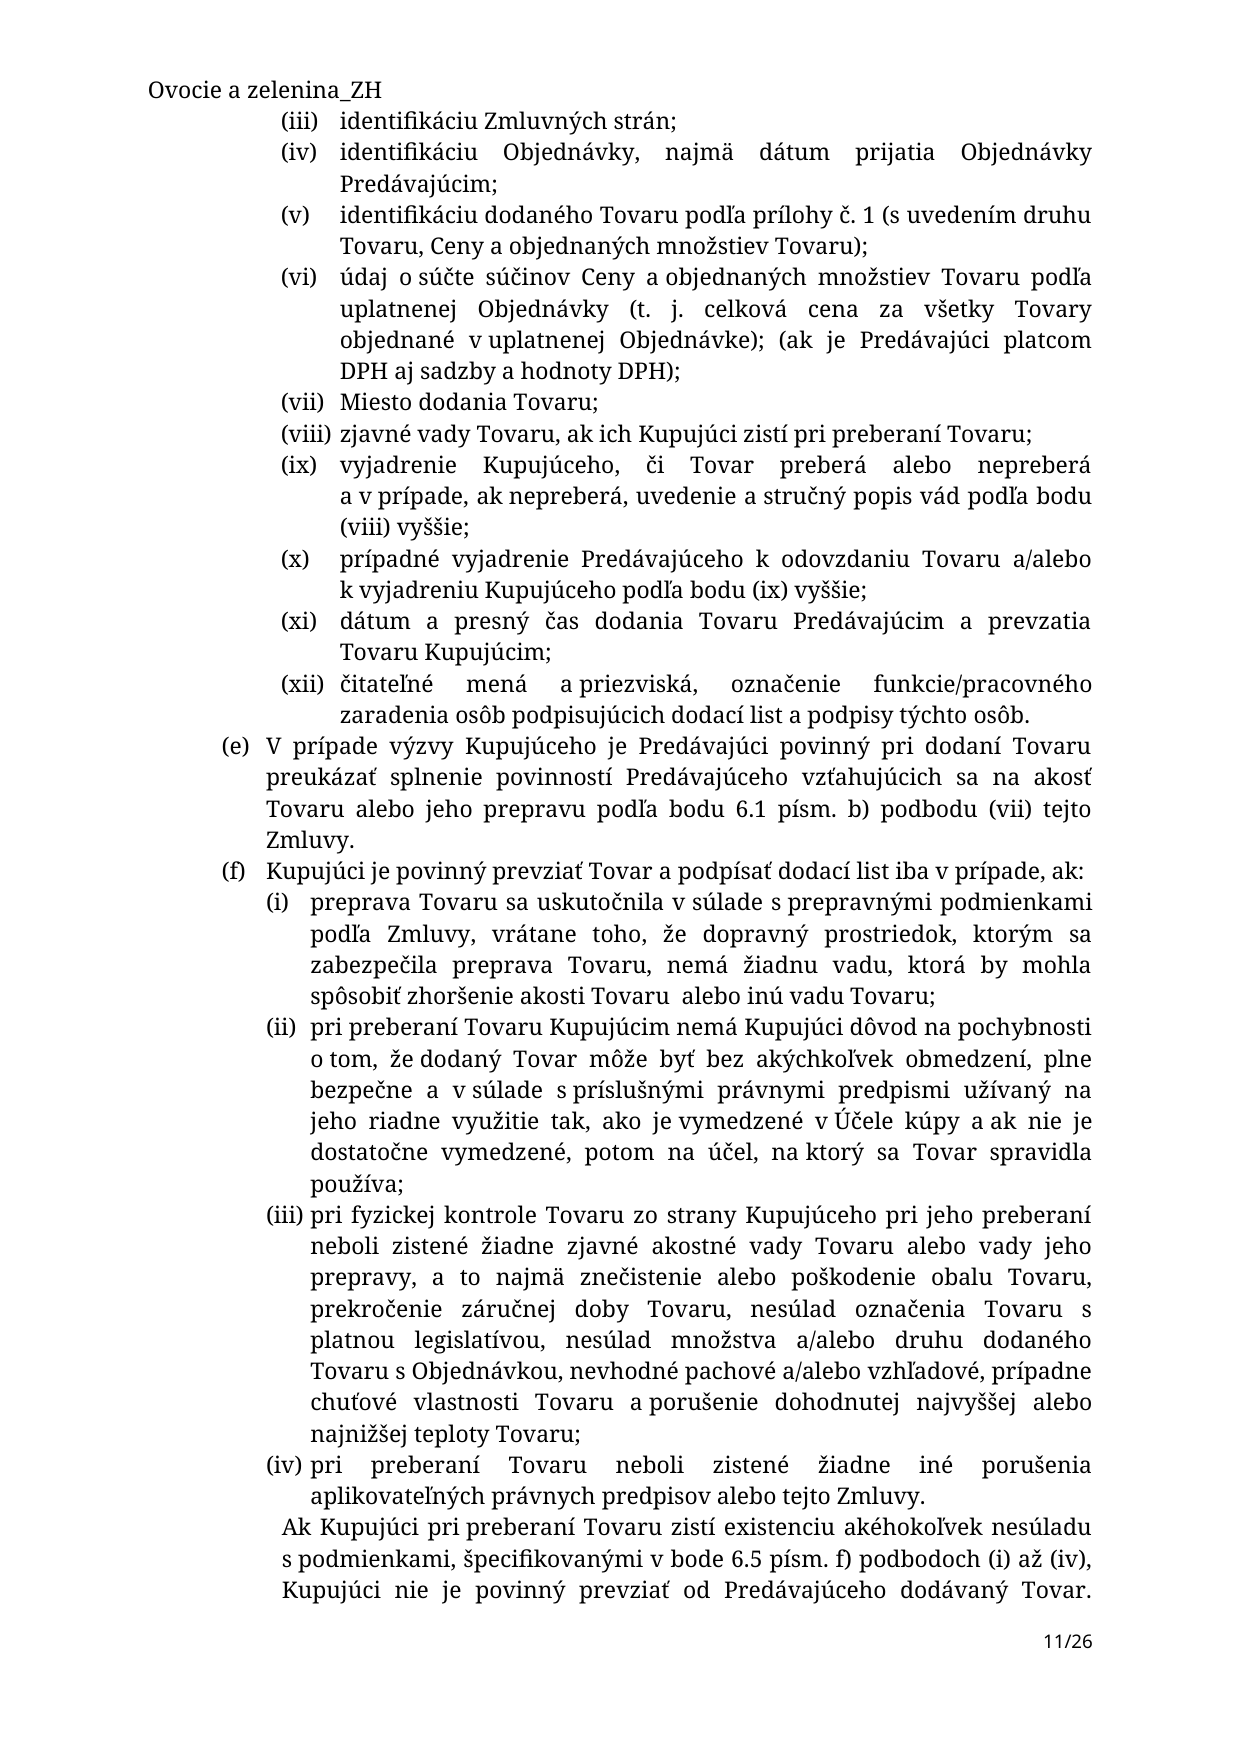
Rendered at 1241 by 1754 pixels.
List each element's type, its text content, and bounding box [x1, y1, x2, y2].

text (i) preprava Tovaru sa uskutočnila v súlade s prepravnými podmienkami podľa Zmluvy, vrátane toho, že dopravný prostriedok, ktorým sa zabezpečila preprava Tovaru, nemá žiadnu vadu, ktorá by mohla spôsobiť zhoršenie akosti Tovaru alebo inú vadu Tovaru; [266, 886, 1093, 1011]
text (iii) pri fyzickej kontrole Tovaru zo strany Kupujúceho pri jeho preberaní neboli zistené žiadne zjavné akostné vady Tovaru alebo vady jeho prepravy, a to najmä znečistenie alebo poškodenie obalu Tovaru, prekročenie záručnej doby Tovaru, nesúlad označenia Tovaru s platnou legislatívou, nesúlad množstva a/alebo druhu dodaného Tovaru s Objednávkou, nevhodné pachové a/alebo vzhľadové, prípadne chuťové vlastnosti Tovaru a porušenie dohodnutej najvyššej alebo najnižšej teploty Tovaru; [266, 1199, 1093, 1449]
text (ii) pri preberaní Tovaru Kupujúcim nemá Kupujúci dôvod na pochybnosti o tom, že dodaný Tovar môže byť bez akýchkoľvek obmedzení, plne bezpečne a v súlade s príslušnými právnymi predpismi užívaný na jeho riadne využitie tak, ako je vymedzené v Účele kúpy a ak nie je dostatočne vymedzené, potom na účel, na ktorý sa Tovar spravidla používa; [266, 1011, 1093, 1199]
list identifikáciu Objednávky, najmä dátum prijatia Objednávky Predávajúcim; [281, 136, 1093, 199]
list Miesto dodania Tovaru; [281, 386, 1093, 417]
list identifikáciu dodaného Tovaru podľa prílohy č. 1 (s uvedením druhu Tovaru, Ceny a objednaných množstiev Tovaru); [281, 199, 1093, 261]
list údaj o súčte súčinov Ceny a objednaných množstiev Tovaru podľa uplatnenej Objednávky (t. j. celková cena za všetky Tovary objednané v uplatnenej Objednávke); (ak je Predávajúci platcom DPH aj sadzby a hodnoty DPH); [281, 261, 1093, 386]
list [282, 1511, 1093, 1605]
text (xi) dátum a presný čas dodania Tovaru Predávajúcim a prevzatia Tovaru Kupujúcim; [281, 605, 1093, 667]
list identifikáciu Zmluvných strán; [281, 105, 1093, 136]
list V prípade výzvy Kupujúceho je Predávajúci povinný pri dodaní Tovaru preukázať splnenie povinností Predávajúceho vzťahujúcich sa na akosť Tovaru alebo jeho prepravu podľa bodu 6.1 písm. b) podbodu (vii) tejto Zmluvy. [221, 730, 1093, 855]
text (ix) vyjadrenie Kupujúceho, či Tovar preberá alebo nepreberá a v prípade, ak nepreberá, uvedenie a stručný popis vád podľa bodu (viii) vyššie; [281, 449, 1093, 542]
text (viii) zjavné vady Tovaru, ak ich Kupujúci zistí pri preberaní Tovaru; [281, 417, 1093, 449]
text (iv) pri preberaní Tovaru neboli zistené žiadne iné porušenia aplikovateľných právnych predpisov alebo tejto Zmluvy. [266, 1449, 1093, 1511]
list (f) Kupujúci je povinný prevziať Tovar a podpísať dodací list iba v prípade, ak: [221, 855, 1093, 886]
text (x) prípadné vyjadrenie Predávajúceho k odovzdaniu Tovaru a/alebo k vyjadreniu Kupujúceho podľa bodu (ix) vyššie; [281, 542, 1093, 605]
text (xii) čitateľné mená a priezviská, označenie funkcie/pracovného zaradenia osôb podpisujúcich dodací list a podpisy týchto osôb. [281, 667, 1093, 730]
